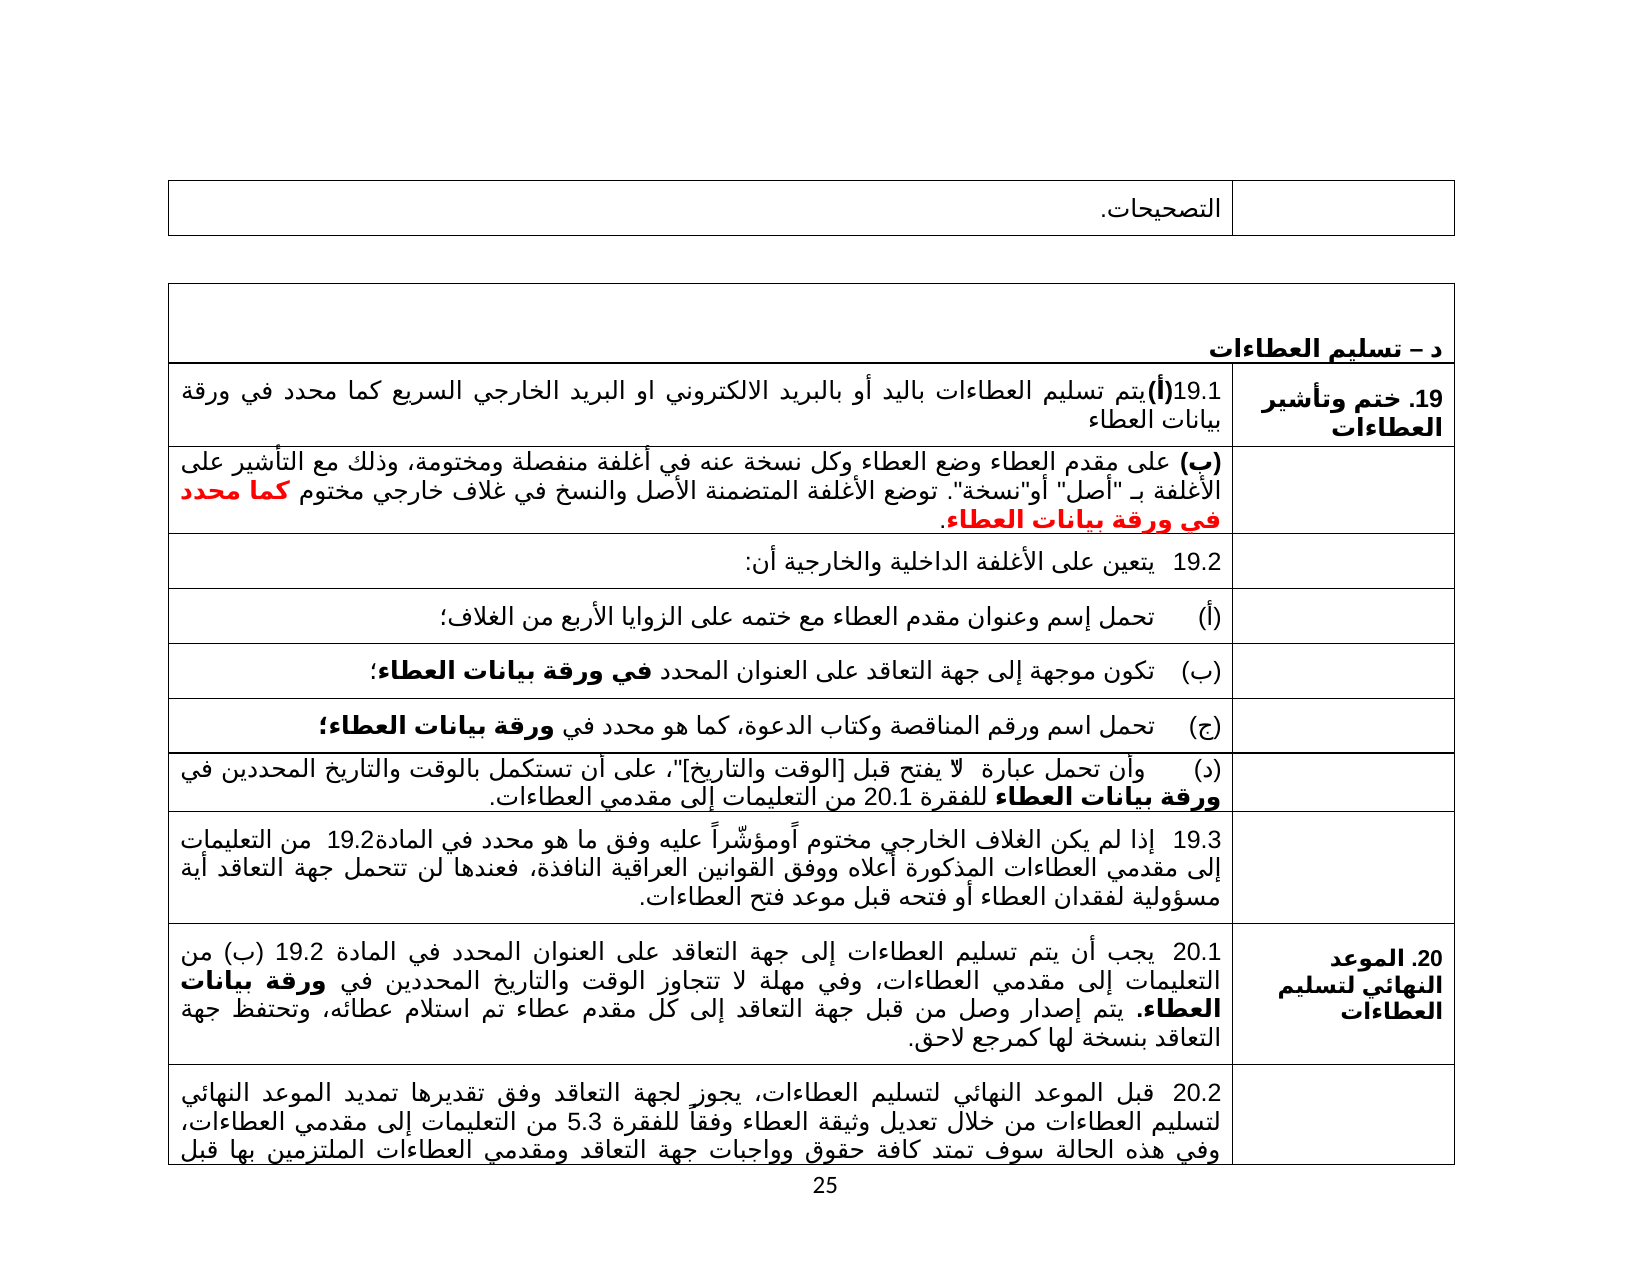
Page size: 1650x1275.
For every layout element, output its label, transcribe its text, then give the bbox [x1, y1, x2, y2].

table_cell 19.2 يتعين على الأغلفة الداخلية والخارجية أن: [169, 534, 1232, 588]
table_cell [1233, 534, 1454, 588]
table_cell (ب) على مقدم العطاء وضع العطاء وكل نسخة عنه في أغلفة منفصلة ومختومة، وذلك مع التأشير على الأغلفة بـ "أصل" أو"نسخة". توضع الأغلفة المتضمنة الأصل والنسخ في غلاف خارجي مختوم كما محدد في ورقة بيانات العطاء. [169, 447, 1232, 533]
table_cell [1233, 754, 1454, 811]
table_cell [1233, 181, 1454, 235]
table_cell [1233, 812, 1454, 923]
table_cell [1233, 1065, 1454, 1164]
table_cell 19. ختم وتأشير العطاءات [1233, 364, 1454, 446]
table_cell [169, 181, 1232, 235]
table_cell (ب) تكون موجهة إلى جهة التعاقد على العنوان المحدد في ورقة بيانات العطاء؛ [169, 644, 1232, 698]
table_cell 20. الموعد النهائي لتسليم العطاءات [1233, 924, 1454, 1064]
table_cell (أ) تحمل إسم وعنوان مقدم العطاء مع ختمه على الزوايا الأربع من الغلاف؛ [169, 589, 1232, 643]
table_cell (ج) تحمل اسم ورقم المناقصة وكتاب الدعوة، كما هو محدد في ورقة بيانات العطاء؛ [169, 699, 1232, 752]
table_cell [1233, 447, 1454, 533]
table_cell [1233, 589, 1454, 643]
table_cell (د) وأن تحمل عبارة "لا يفتح قبل [الوقت والتاريخ]"، على أن تستكمل بالوقت والتاريخ المحددين في ورقة بيانات العطاء للفقرة 20.1 من التعليمات إلى مقدمي العطاءات. [169, 754, 1232, 811]
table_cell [169, 1065, 1232, 1164]
table_cell [1233, 644, 1454, 698]
table_cell 20.1 يجب أن يتم تسليم العطاءات إلى جهة التعاقد على العنوان المحدد في المادة 19.2 (ب) من التعليمات إلى مقدمي العطاءات، وفي مهلة لا تتجاوز الوقت والتاريخ المحددين في ورقة بيانات العطاء. يتم إصدار وصل من قبل جهة التعاقد إلى كل مقدم عطاء تم استلام عطائه، وتحتفظ جهة التعاقد بنسخة لها كمرجع لاحق. [169, 924, 1232, 1064]
table_cell 19.1(أ) يتم تسليم العطاءات باليد أو بالبريد الالكتروني او البريد الخارجي السريع كما محدد في ورقة بيانات العطاء [169, 364, 1232, 446]
table_cell 19.3 إذا لم يكن الغلاف الخارجي مختوم اًومؤشّراً عليه وفق ما هو محدد في المادة19.2 من التعليمات إلى مقدمي العطاءات المذكورة أعلاه ووفق القوانين العراقية النافذة، فعندها لن تتحمل جهة التعاقد أية مسؤولية لفقدان العطاء أو فتحه قبل موعد فتح العطاءات. [169, 812, 1232, 923]
table_cell [1233, 699, 1454, 752]
table_header د – تسليم العطاءات [169, 284, 1454, 362]
